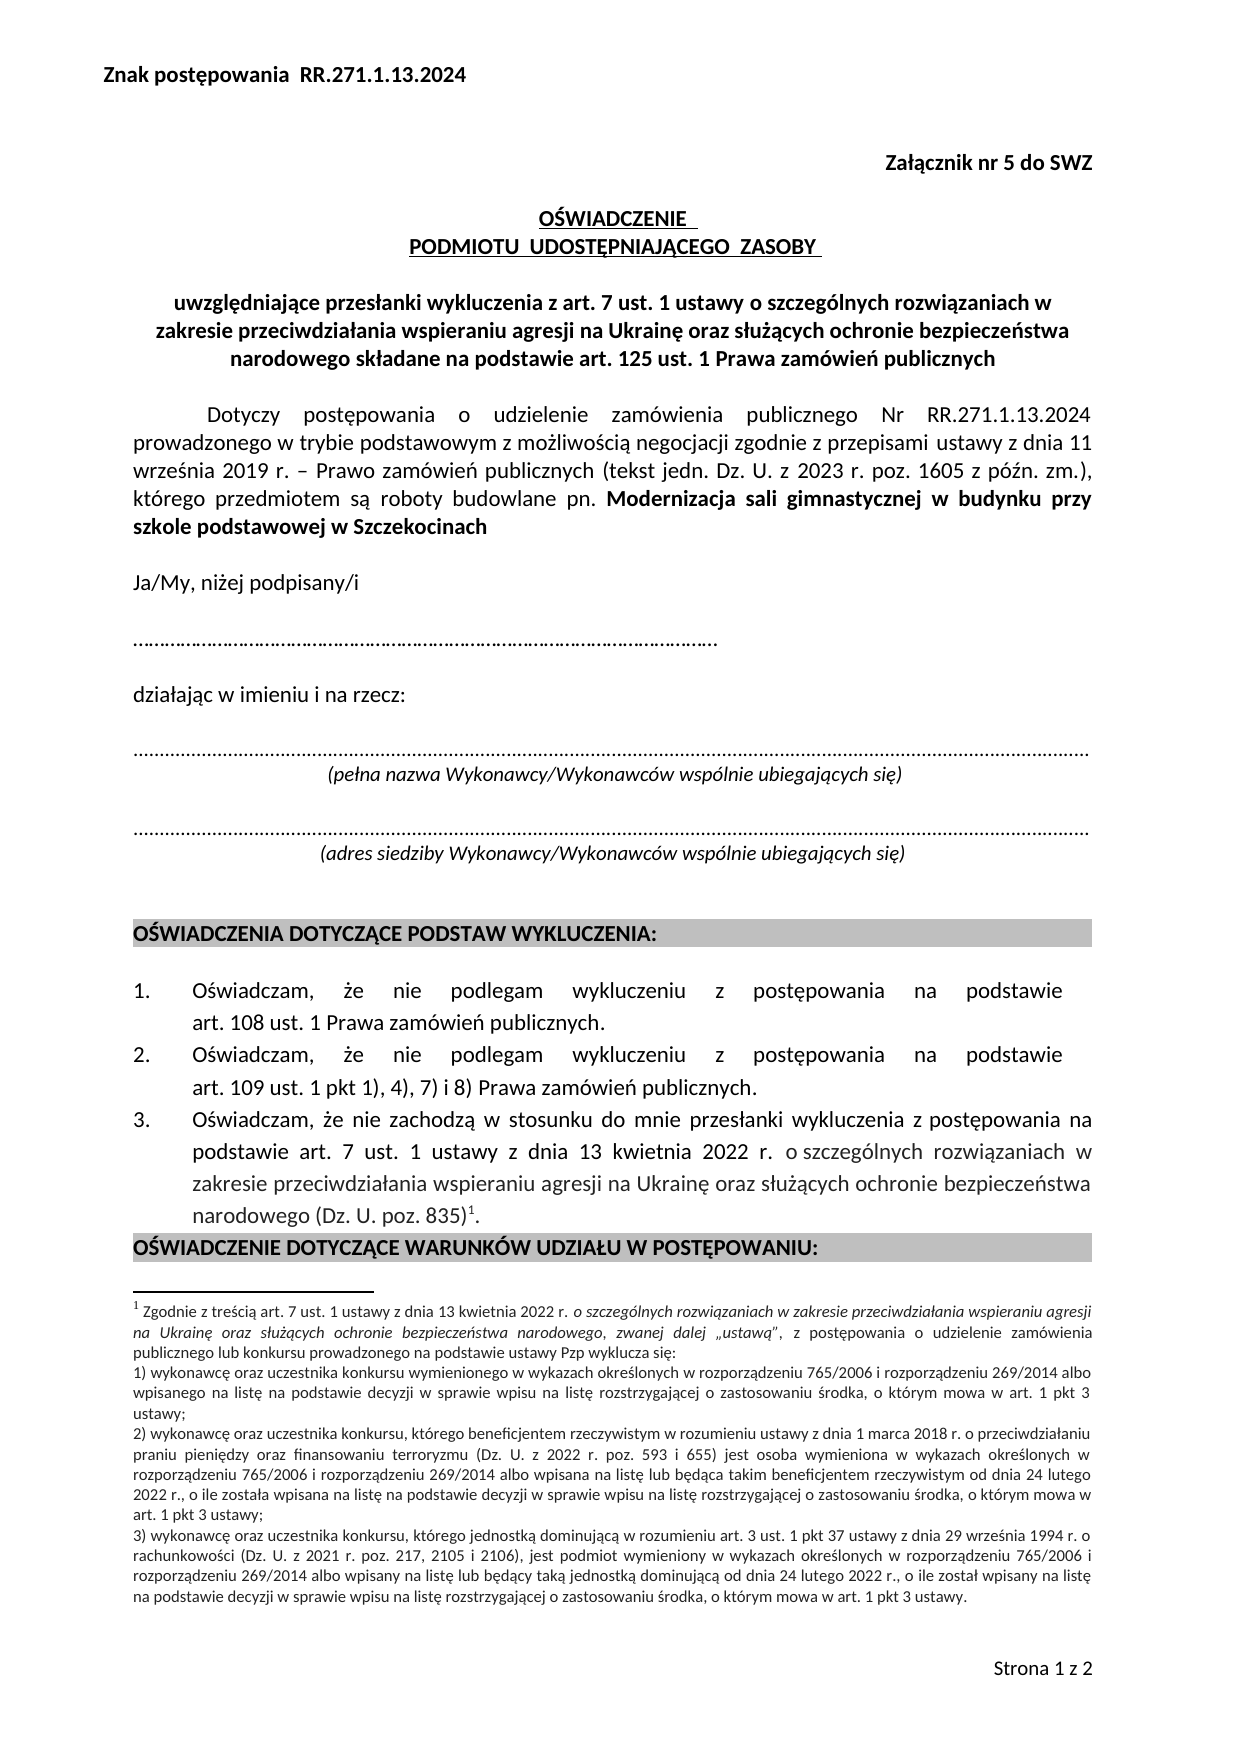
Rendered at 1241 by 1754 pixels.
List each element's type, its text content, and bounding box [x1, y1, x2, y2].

text Ja/My, niżej podpisany/i [133, 568, 1092, 596]
text (pełna nazwa Wykonawcy/Wykonawców wspólnie ubiegających się) [133, 762, 1092, 787]
text uwzględniające przesłanki wykluczenia z art. 7 ust. 1 ustawy o szczególnych rozwiązaniach w zakresie przeciwdziałania wspieraniu agresji na Ukrainę oraz służących ochronie bezpieczeństwa narodowego składane na podstawie art. 125 ust. 1 Prawa zamówień publicznych [133, 288, 1092, 372]
text OŚWIADCZENIE DOTYCZĄCE WARUNKÓW UDZIAŁU W POSTĘPOWANIU: [133, 1233, 1092, 1262]
text ………………………………………………………………………………………………… [133, 624, 1092, 652]
text Załącznik nr 5 do SWZ [133, 148, 1092, 176]
text PODMIOTU UDOSTĘPNIAJĄCEGO ZASOBY [133, 232, 1092, 260]
list Oświadczam, że nie podlegam wykluczeniu z postępowania na podstawie art. 108 ust. 1 Prawa zamówień publicznych. [133, 976, 1092, 1036]
text OŚWIADCZENIA DOTYCZĄCE PODSTAW WYKLUCZENIA: [133, 919, 1092, 947]
text ...................................................................................................................................................................................... [133, 736, 1092, 762]
text OŚWIADCZENIE [133, 204, 1092, 232]
text Dotyczy postępowania o udzielenie zamówienia publicznego Nr RR.271.1.13.2024 prowadzonego w trybie podstawowym z możliwością negocjacji zgodnie z przepisami ustawy z dnia 11 września 2019 r. – Prawo zamówień publicznych (tekst jedn. Dz. U. z 2023 r. poz. 1605 z późn. zm.), którego przedmiotem są roboty budowlane pn. Modernizacja sali gimnastycznej w budynku przy szkole podstawowej w Szczekocinach [133, 400, 1092, 540]
list Oświadczam, że nie podlegam wykluczeniu z postępowania na podstawie art. 109 ust. 1 pkt 1), 4), 7) i 8) Prawa zamówień publicznych. [133, 1040, 1092, 1101]
text ...................................................................................................................................................................................... [133, 815, 1092, 840]
list Oświadczam, że nie zachodzą w stosunku do mnie przesłanki wykluczenia z postępowania na podstawie art. 7 ust. 1 ustawy z dnia 13 kwietnia 2022 r. o szczególnych rozwiązaniach w zakresie przeciwdziałania wspieraniu agresji na Ukrainę oraz służących ochronie bezpieczeństwa narodowego (Dz. U. poz. 835). [133, 1105, 1092, 1229]
text (adres siedziby Wykonawcy/Wykonawców wspólnie ubiegających się) [133, 840, 1092, 866]
text działając w imieniu i na rzecz: [133, 680, 1092, 708]
